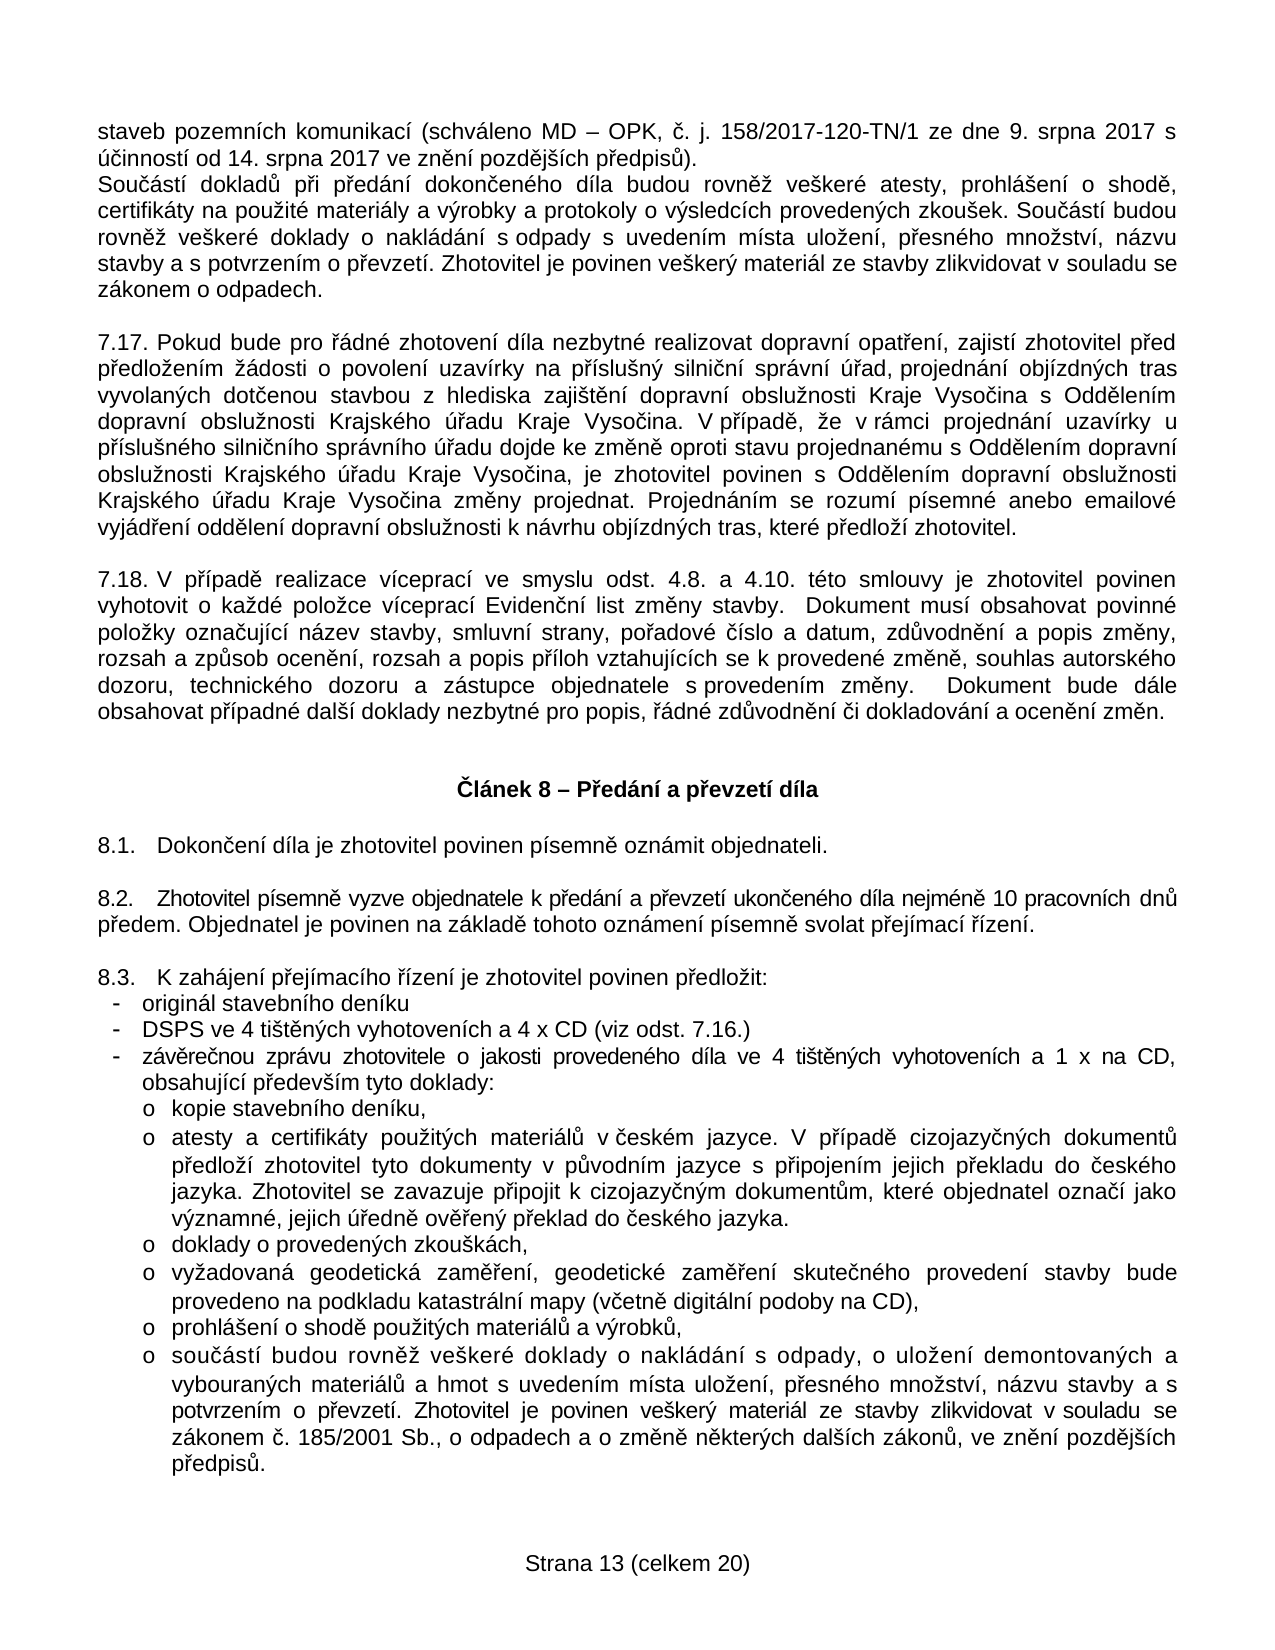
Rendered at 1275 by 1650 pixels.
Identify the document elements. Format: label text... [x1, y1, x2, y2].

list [97, 118, 1177, 303]
list vyžadovaná geodetická zaměření, geodetické zaměření skutečného provedení stavby bude provedeno na podkladu katastrální mapy (včetně digitální podoby na CD), [142, 1259, 1177, 1314]
list doklady o provedených zkouškách, [142, 1231, 1177, 1259]
list K zahájení přejímacího řízení je zhotovitel povinen předložit: [97, 963, 1177, 990]
list Dokončení díla je zhotovitel povinen písemně oznámit objednateli. [97, 832, 1177, 858]
list Zhotovitel písemně vyzve objednatele k předání a převzetí ukončeného díla nejméně 10 pracovních dnů předem. Objednatel je povinen na základě tohoto oznámení písemně svolat přejímací řízení. [97, 884, 1177, 937]
list DSPS ve 4 tištěných vyhotoveních a 4 x CD (viz odst. 7.16.) [112, 1016, 1177, 1043]
list originál stavebního deníku [112, 990, 1177, 1016]
list kopie stavebního deníku, [142, 1095, 1177, 1124]
list Pokud bude pro řádné zhotovení díla nezbytné realizovat dopravní opatření, zajistí zhotovitel před předložením žádosti o povolení uzavírky na příslušný silniční správní úřad, projednání objízdných tras vyvolaných dotčenou stavbou z hlediska zajištění dopravní obslužnosti Kraje Vysočina s Oddělením dopravní obslužnosti Krajského úřadu Kraje Vysočina. V případě, že v rámci projednání uzavírky u příslušného silničního správního úřadu dojde ke změně oproti stavu projednanému s Oddělením dopravní obslužnosti Krajského úřadu Kraje Vysočina, je zhotovitel povinen s Oddělením dopravní obslužnosti Krajského úřadu Kraje Vysočina změny projednat. Projednáním se rozumí písemné anebo emailové vyjádření oddělení dopravní obslužnosti k návrhu objízdných tras, které předloží zhotovitel. [97, 329, 1177, 540]
text Článek 8 – Předání a převzetí díla [97, 776, 1177, 802]
list prohlášení o shodě použitých materiálů a výrobků, [142, 1314, 1177, 1342]
list V případě realizace víceprací ve smyslu odst. 4.8. a 4.10. této smlouvy je zhotovitel povinen vyhotovit o každé položce víceprací Evidenční list změny stavby. Dokument musí obsahovat povinné položky označující název stavby, smluvní strany, pořadové číslo a datum, zdůvodnění a popis změny, rozsah a způsob ocenění, rozsah a popis příloh vztahujících se k provedené změně, souhlas autorského dozoru, technického dozoru a zástupce objednatele s provedením změny. Dokument bude dále obsahovat případné další doklady nezbytné pro popis, řádné zdůvodnění či dokladování a ocenění změn. [97, 566, 1177, 724]
list závěrečnou zprávu zhotovitele o jakosti provedeného díla ve 4 tištěných vyhotoveních a 1 x na CD, obsahující především tyto doklady: [112, 1043, 1177, 1095]
list atesty a certifikáty použitých materiálů v českém jazyce. V případě cizojazyčných dokumentů předloží zhotovitel tyto dokumenty v původním jazyce s připojením jejich překladu do českého jazyka. Zhotovitel se zavazuje připojit k cizojazyčným dokumentům, které objednatel označí jako významné, jejich úředně ověřený překlad do českého jazyka. [142, 1124, 1177, 1231]
list součástí budou rovněž veškeré doklady o nakládání s odpady, o uložení demontovaných a vybouraných materiálů a hmot s uvedením místa uložení, přesného množství, názvu stavby a s potvrzením o převzetí. Zhotovitel je povinen veškerý materiál ze stavby zlikvidovat v souladu se zákonem č. 185/2001 Sb., o odpadech a o změně některých dalších zákonů, ve znění pozdějších předpisů. [142, 1342, 1177, 1476]
